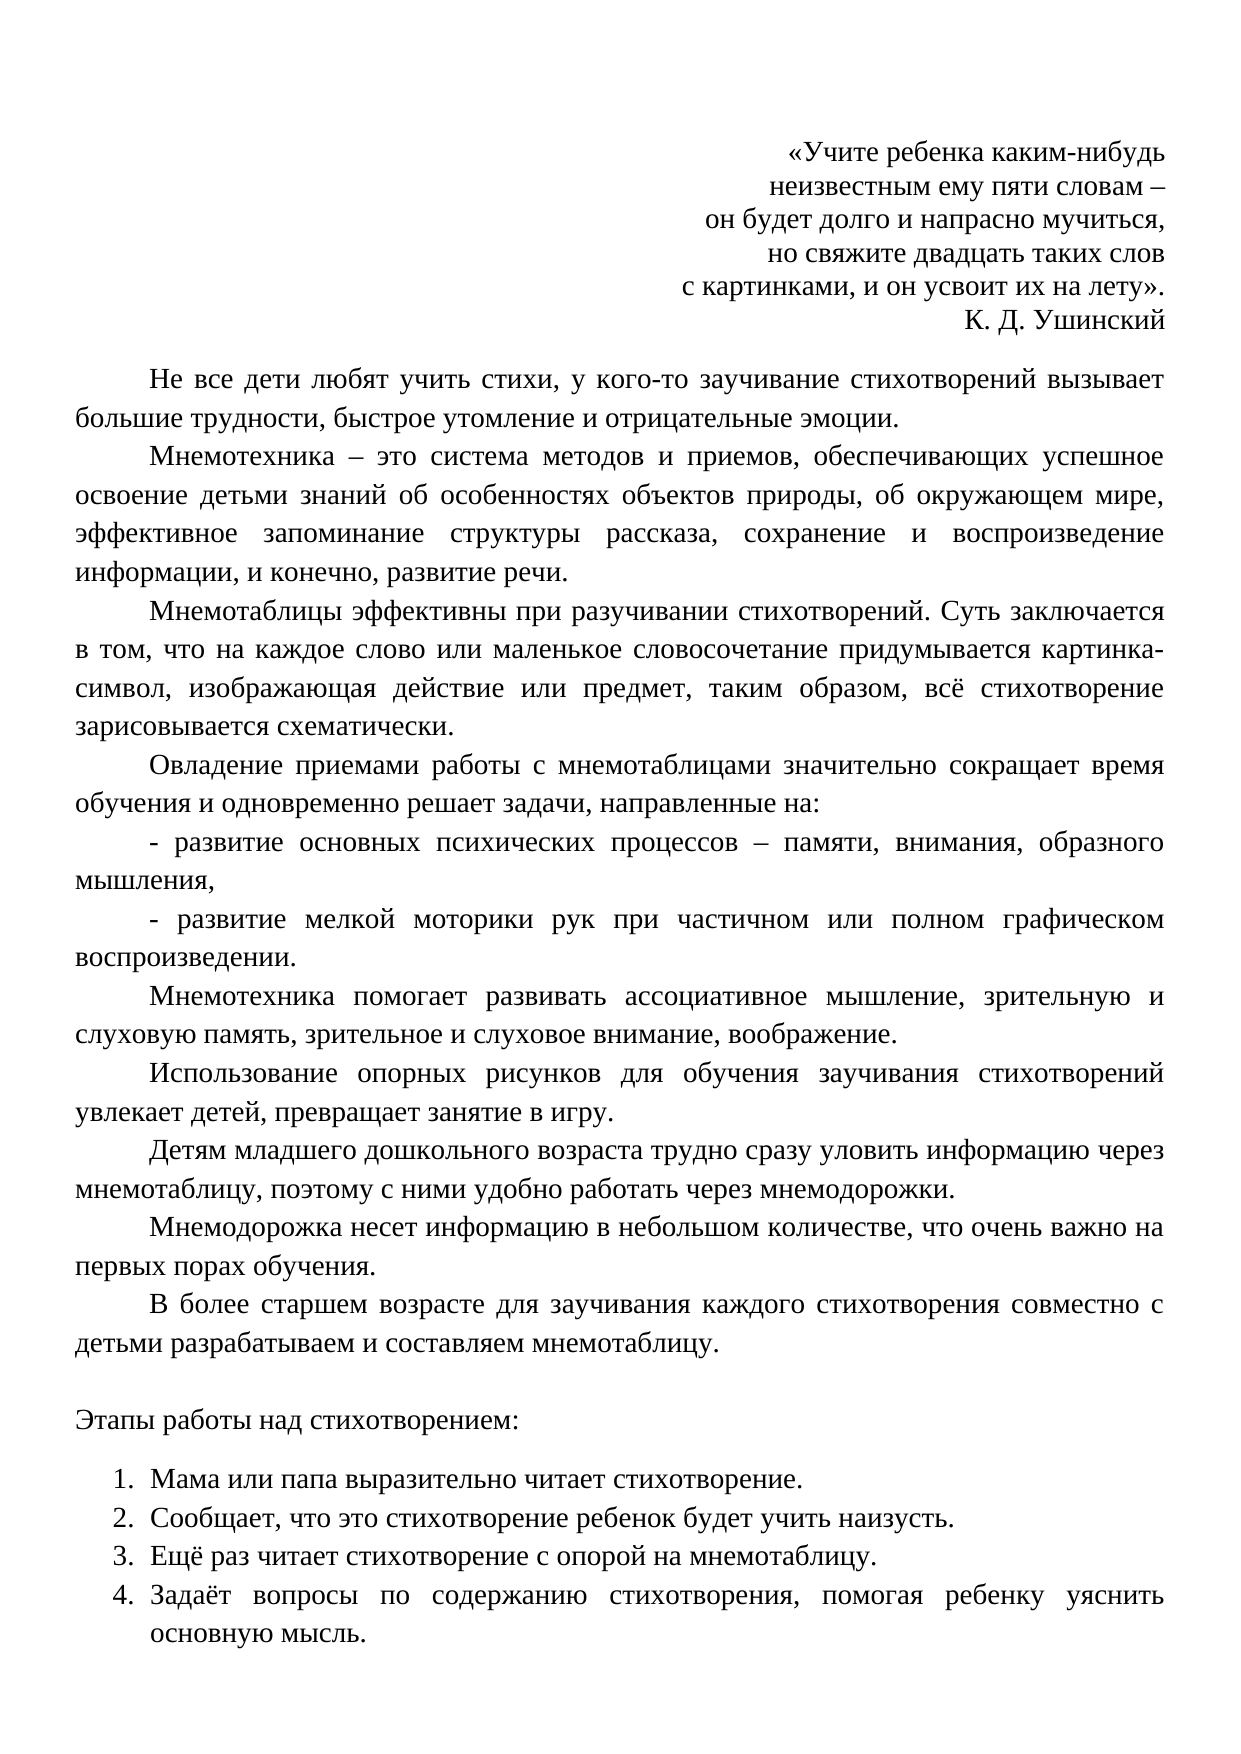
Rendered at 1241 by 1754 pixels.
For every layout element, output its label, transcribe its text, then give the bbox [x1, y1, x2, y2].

text Использование опорных рисунков для обучения заучивания стихотворений увлекает детей, превращает занятие в игру. [75, 1055, 1165, 1127]
text Мнемотехника – это система методов и приемов, обеспечивающих успешное освоение детьми знаний об особенностях объектов природы, об окружающем мире, эффективное запоминание структуры рассказа, сохранение и воспроизведение информации, и конечно, развитие речи. [75, 438, 1165, 588]
text Этапы работы над стихотворением: [75, 1402, 1165, 1436]
text Мнемотаблицы эффективны при разучивании стихотворений. Суть заключается в том, что на каждое слово или маленькое словосочетание придумывается картинка-символ, изображающая действие или предмет, таким образом, всё стихотворение зарисовывается схематически. [75, 593, 1165, 742]
text - развитие основных психических процессов – памяти, внимания, образного мышления, [75, 824, 1165, 896]
text но свяжите двадцать таких слов [75, 235, 1165, 268]
list Сообщает, что это стихотворение ребенок будет учить наизусть. [112, 1500, 1165, 1533]
text Не все дети любят учить стихи, у кого-то заучивание стихотворений вызывает большие трудности, быстрое утомление и отрицательные эмоции. [75, 361, 1165, 433]
text К. Д. Ушинский [75, 302, 1165, 336]
list Мама или папа выразительно читает стихотворение. [112, 1461, 1165, 1495]
list Ещё раз читает стихотворение с опорой на мнемотаблицу. [112, 1538, 1165, 1572]
text В более старшем возрасте для заучивания каждого стихотворения совместно с детьми разрабатываем и составляем мнемотаблицу. [75, 1286, 1165, 1358]
text Детям младшего дошкольного возраста трудно сразу уловить информацию через мнемотаблицу, поэтому с ними удобно работать через мнемодорожки. [75, 1132, 1165, 1204]
text «Учите ребенка каким-нибудь [75, 134, 1165, 168]
text он будет долго и напрасно мучиться, [75, 201, 1165, 235]
text Мнемотехника помогает развивать ассоциативное мышление, зрительную и слуховую память, зрительное и слуховое внимание, воображение. [75, 978, 1165, 1050]
text - развитие мелкой моторики рук при частичном или полном графическом воспроизведении. [75, 901, 1165, 973]
text с картинками, и он усвоит их на лету». [75, 268, 1165, 302]
text неизвестным ему пяти словам – [75, 168, 1165, 201]
text Овладение приемами работы с мнемотаблицами значительно сокращает время обучения и одновременно решает задачи, направленные на: [75, 747, 1165, 819]
list Задаёт вопросы по содержанию стихотворения, помогая ребенку уяснить основную мысль. [112, 1577, 1165, 1649]
text Мнемодорожка несет информацию в небольшом количестве, что очень важно на первых порах обучения. [75, 1209, 1165, 1281]
